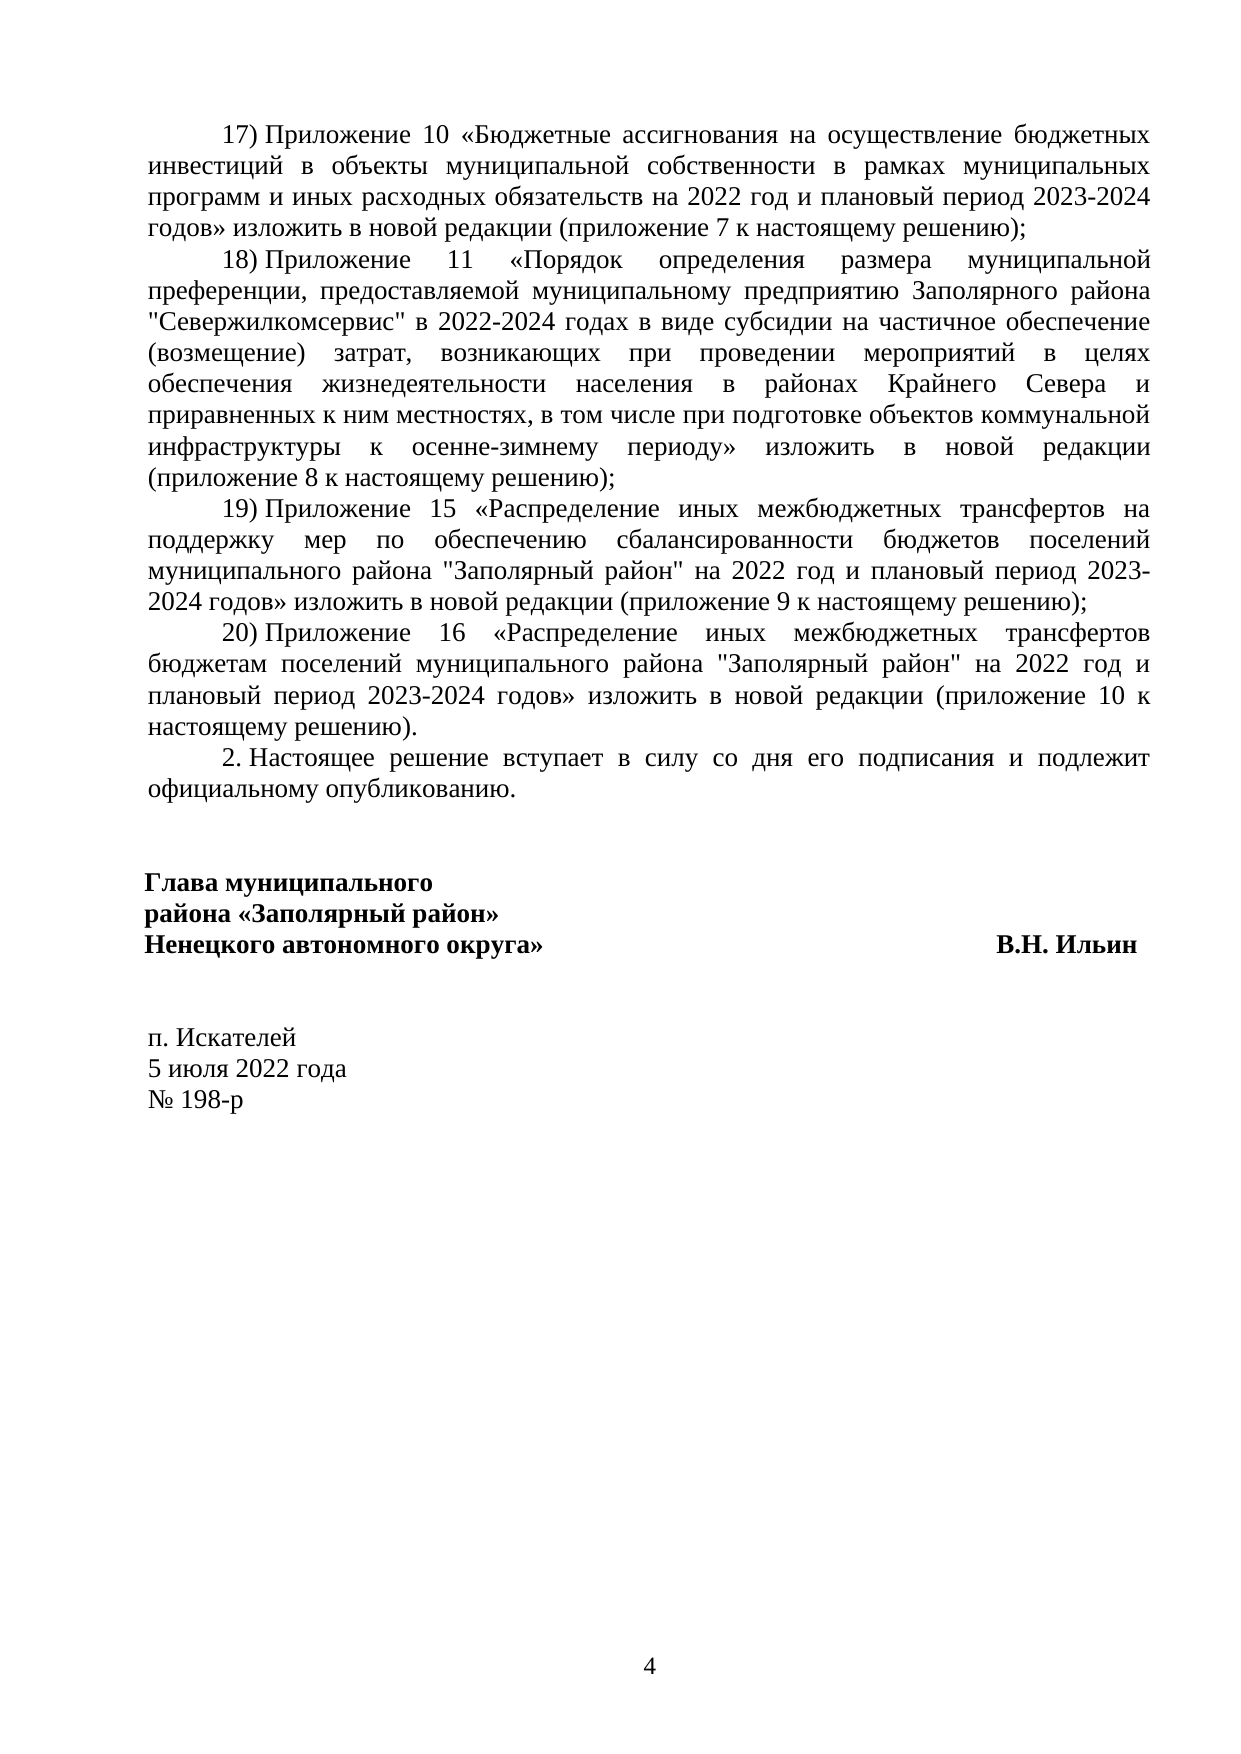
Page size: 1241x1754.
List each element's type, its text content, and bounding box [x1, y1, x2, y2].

list Настоящее решение вступает в силу со дня его подписания и подлежит официальному опубликованию. [148, 741, 1152, 803]
list Приложение 11 «Порядок определения размера муниципальной преференции, предоставляемой муниципальному предприятию Заполярного района "Севержилкомсервис" в 2022-2024 годах в виде субсидии на частичное обеспечение (возмещение) затрат, возникающих при проведении мероприятий в целях обеспечения жизнедеятельности населения в районах Крайнего Севера и приравненных к ним местностях, в том числе при подготовке объектов коммунальной инфраструктуры к осенне-зимнему периоду» изложить в новой редакции (приложение 8 к настоящему решению); [148, 243, 1152, 492]
list Приложение 16 «Распределение иных межбюджетных трансфертов бюджетам поселений муниципального района "Заполярный район" на 2022 год и плановый период 2023-2024 годов» изложить в новой редакции (приложение 10 к настоящему решению). [148, 616, 1152, 741]
list Приложение 15 «Распределение иных межбюджетных трансфертов на поддержку мер по обеспечению сбалансированности бюджетов поселений муниципального района "Заполярный район" на 2022 год и плановый период 2023-2024 годов» изложить в новой редакции (приложение 9 к настоящему решению); [148, 492, 1152, 616]
text № 198-р [148, 1084, 1152, 1115]
list Приложение 10 «Бюджетные ассигнования на осуществление бюджетных инвестиций в объекты муниципальной собственности в рамках муниципальных программ и иных расходных обязательств на 2022 год и плановый период 2023-2024 годов» изложить в новой редакции (приложение 7 к настоящему решению); [148, 118, 1152, 243]
text 5 июля 2022 года [148, 1052, 1152, 1084]
text п. Искателей [148, 1021, 1152, 1052]
table_header Глава муниципального района «Заполярный район» Ненецкого автономного округа» В.Н. Ильин [133, 866, 1181, 959]
